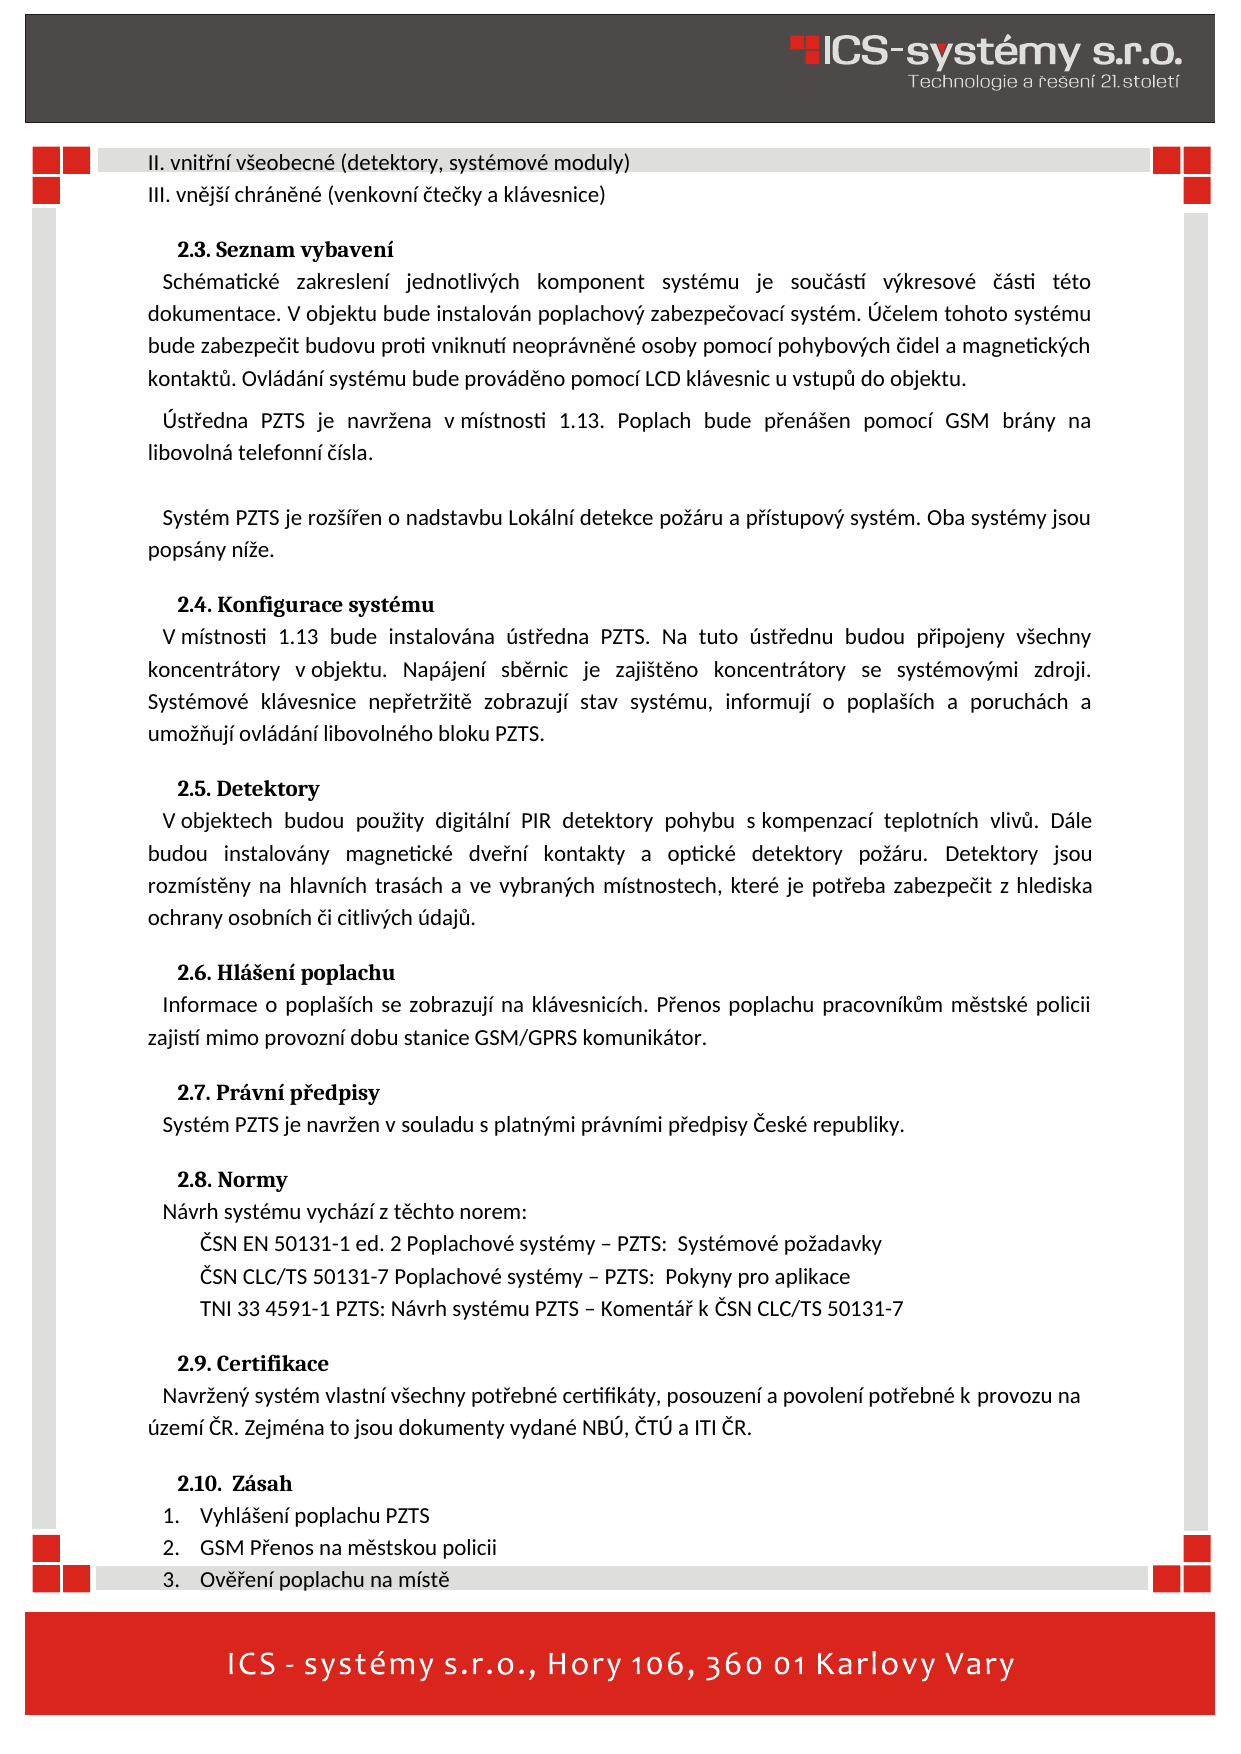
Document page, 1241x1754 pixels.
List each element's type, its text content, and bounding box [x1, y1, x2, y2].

subtitle Zásah [177, 1471, 1093, 1497]
subtitle Hlášení poplachu [177, 960, 1093, 987]
text Navržený systém vlastní všechny potřebné certifikáty, posouzení a povolení potřebné k provozu na území ČR. Zejména to jsou dokumenty vydané NBÚ, ČTÚ a ITI ČR. [148, 1381, 1093, 1442]
list TNI 33 4591-1 PZTS: Návrh systému PZTS – Komentář k ČSN CLC/TS 50131-7 [200, 1294, 1093, 1322]
text Systém PZTS je rozšířen o nadstavbu Lokální detekce požáru a přístupový systém. Oba systémy jsou popsány níže. [148, 503, 1093, 563]
list ČSN EN 50131-1 ed. 2 Poplachové systémy – PZTS: Systémové požadavky [200, 1229, 1093, 1258]
list ČSN CLC/TS 50131-7 Poplachové systémy – PZTS: Pokyny pro aplikace [200, 1262, 1093, 1290]
subtitle Seznam vybavení [177, 237, 1093, 263]
subtitle Certifikace [177, 1351, 1093, 1377]
text Systém PZTS je navržen v souladu s platnými právními předpisy České republiky. [148, 1110, 1093, 1138]
text Ústředna PZTS je navržena v místnosti 1.13. Poplach bude přenášen pomocí GSM brány na libovolná telefonní čísla. [148, 406, 1093, 467]
list Ověření poplachu na místě [162, 1565, 1093, 1593]
text V místnosti 1.13 bude instalována ústředna PZTS. Na tuto ústřednu budou připojeny všechny koncentrátory v objektu. Napájení sběrnic je zajištěno koncentrátory se systémovými zdroji. Systémové klávesnice nepřetržitě zobrazují stav systému, informují o poplaších a poruchách a umožňují ovládání libovolného bloku PZTS. [148, 622, 1093, 747]
subtitle Konfigurace systému [177, 592, 1093, 619]
subtitle Normy [177, 1167, 1093, 1193]
list Vyhlášení poplachu PZTS [162, 1501, 1093, 1529]
subtitle Detektory [177, 776, 1093, 803]
text Schématické zakreslení jednotlivých komponent systému je součástí výkresové části této dokumentace. V objektu bude instalován poplachový zabezpečovací systém. Účelem tohoto systému bude zabezpečit budovu proti vniknutí neoprávněné osoby pomocí pohybových čidel a magnetických kontaktů. Ovládání systému bude prováděno pomocí LCD klávesnic u vstupů do objektu. [148, 267, 1093, 392]
subtitle Právní předpisy [177, 1080, 1093, 1106]
text Návrh systému vychází z těchto norem: [148, 1197, 1093, 1225]
text II. vnitřní všeobecné (detektory, systémové moduly) [148, 148, 1093, 176]
text V objektech budou použity digitální PIR detektory pohybu s kompenzací teplotních vlivů. Dále budou instalovány magnetické dveřní kontakty a optické detektory požáru. Detektory jsou rozmístěny na hlavních trasách a ve vybraných místnostech, které je potřeba zabezpečit z hlediska ochrany osobních či citlivých údajů. [148, 806, 1093, 931]
list GSM Přenos na městskou policii [162, 1533, 1093, 1561]
text III. vnější chráněné (venkovní čtečky a klávesnice) [148, 180, 1093, 208]
text Informace o poplaších se zobrazují na klávesnicích. Přenos poplachu pracovníkům městské policii zajistí mimo provozní dobu stanice GSM/GPRS komunikátor. [148, 990, 1093, 1051]
